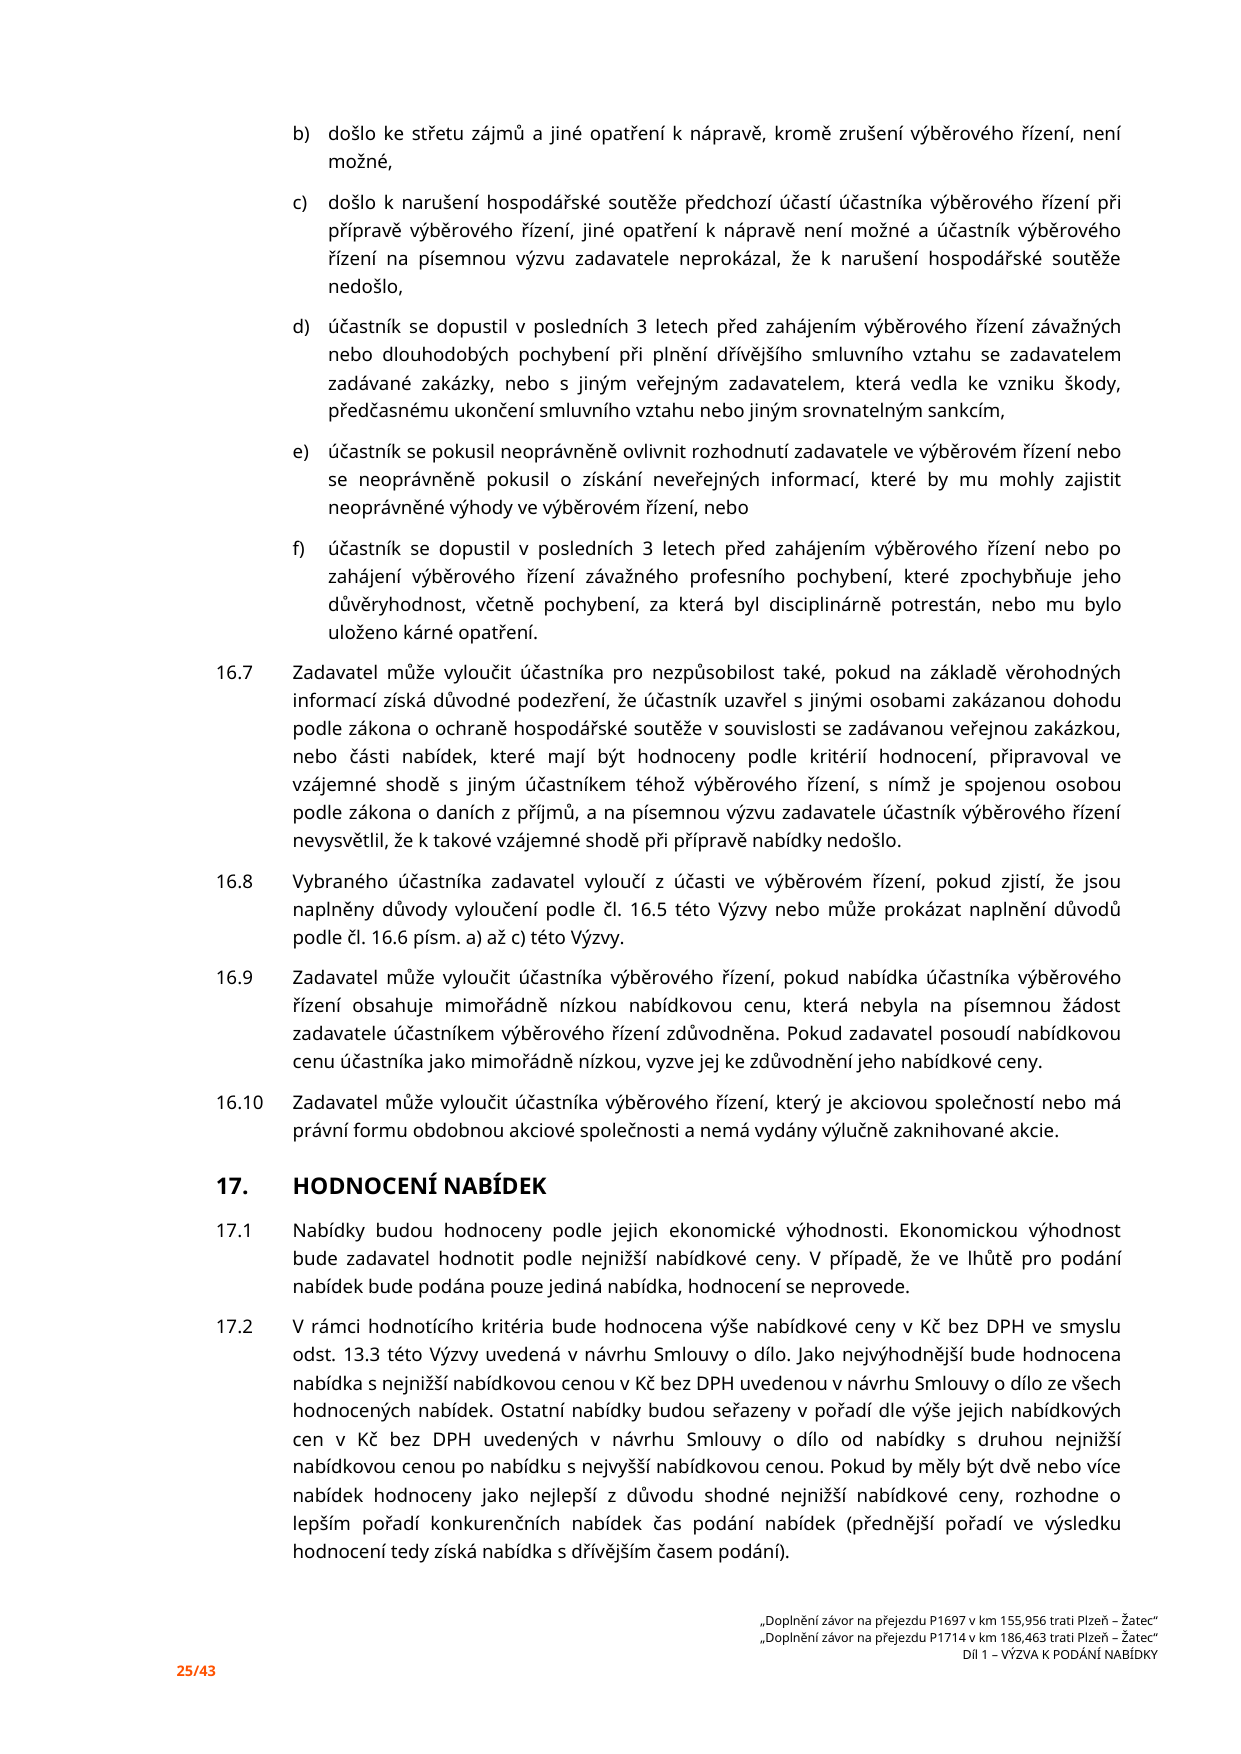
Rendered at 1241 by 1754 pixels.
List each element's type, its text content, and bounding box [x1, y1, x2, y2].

list došlo k narušení hospodářské soutěže předchozí účastí účastníka výběrového řízení při přípravě výběrového řízení, jiné opatření k nápravě není možné a účastník výběrového řízení na písemnou výzvu zadavatele neprokázal, že k narušení hospodářské soutěže nedošlo, [292, 189, 1122, 299]
list účastník se pokusil neoprávněně ovlivnit rozhodnutí zadavatele ve výběrovém řízení nebo se neoprávněně pokusil o získání neveřejných informací, které by mu mohly zajistit neoprávněné výhody ve výběrovém řízení, nebo [292, 438, 1122, 520]
text Zadavatel může vyloučit účastníka výběrového řízení, pokud nabídka účastníka výběrového řízení obsahuje mimořádně nízkou nabídkovou cenu, která nebyla na písemnou žádost zadavatele účastníkem výběrového řízení zdůvodněna. Pokud zadavatel posoudí nabídkovou cenu účastníka jako mimořádně nízkou, vyzve jej ke zdůvodnění jeho nabídkové ceny. [216, 965, 1122, 1074]
text V rámci hodnotícího kritéria bude hodnocena výše nabídkové ceny v Kč bez DPH ve smyslu odst. 13.3 této Výzvy uvedená v návrhu Smlouvy o dílo. Jako nejvýhodnější bude hodnocena nabídka s nejnižší nabídkovou cenou v Kč bez DPH uvedenou v návrhu Smlouvy o dílo ze všech hodnocených nabídek. Ostatní nabídky budou seřazeny v pořadí dle výše jejich nabídkových cen v Kč bez DPH uvedených v návrhu Smlouvy o dílo od nabídky s druhou nejnižší nabídkovou cenou po nabídku s nejvyšší nabídkovou cenou. Pokud by měly být dvě nebo více nabídek hodnoceny jako nejlepší z důvodu shodné nejnižší nabídkové ceny, rozhodne o lepším pořadí konkurenčních nabídek čas podání nabídek (přednější pořadí ve výsledku hodnocení tedy získá nabídka s dřívějším časem podání). [216, 1314, 1122, 1563]
text Vybraného účastníka zadavatel vyloučí z účasti ve výběrovém řízení, pokud zjistí, že jsou naplněny důvody vyloučení podle čl. 16.5 této Výzvy nebo může prokázat naplnění důvodů podle čl. 16.6 písm. a) až c) této Výzvy. [216, 868, 1122, 950]
text HODNOCENÍ NABÍDEK [216, 1170, 1122, 1202]
list došlo ke střetu zájmů a jiné opatření k nápravě, kromě zrušení výběrového řízení, není možné, [292, 121, 1122, 174]
list účastník se dopustil v posledních 3 letech před zahájením výběrového řízení nebo po zahájení výběrového řízení závažného profesního pochybení, které zpochybňuje jeho důvěryhodnost, včetně pochybení, za která byl disciplinárně potrestán, nebo mu bylo uloženo kárné opatření. [292, 535, 1122, 644]
text Zadavatel může vyloučit účastníka výběrového řízení, který je akciovou společností nebo má právní formu obdobnou akciové společnosti a nemá vydány výlučně zaknihované akcie. [216, 1089, 1122, 1143]
text Nabídky budou hodnoceny podle jejich ekonomické výhodnosti. Ekonomickou výhodnost bude zadavatel hodnotit podle nejnižší nabídkové ceny. V případě, že ve lhůtě pro podání nabídek bude podána pouze jediná nabídka, hodnocení se neprovede. [216, 1217, 1122, 1299]
list účastník se dopustil v posledních 3 letech před zahájením výběrového řízení závažných nebo dlouhodobých pochybení při plnění dřívějšího smluvního vztahu se zadavatelem zadávané zakázky, nebo s jiným veřejným zadavatelem, která vedla ke vzniku škody, předčasnému ukončení smluvního vztahu nebo jiným srovnatelným sankcím, [292, 314, 1122, 423]
text Zadavatel může vyloučit účastníka pro nezpůsobilost také, pokud na základě věrohodných informací získá důvodné podezření, že účastník uzavřel s jinými osobami zakázanou dohodu podle zákona o ochraně hospodářské soutěže v souvislosti se zadávanou veřejnou zakázkou, nebo části nabídek, které mají být hodnoceny podle kritérií hodnocení, připravoval ve vzájemné shodě s jiným účastníkem téhož výběrového řízení, s nímž je spojenou osobou podle zákona o daních z příjmů, a na písemnou výzvu zadavatele účastník výběrového řízení nevysvětlil, že k takové vzájemné shodě při přípravě nabídky nedošlo. [216, 659, 1122, 853]
